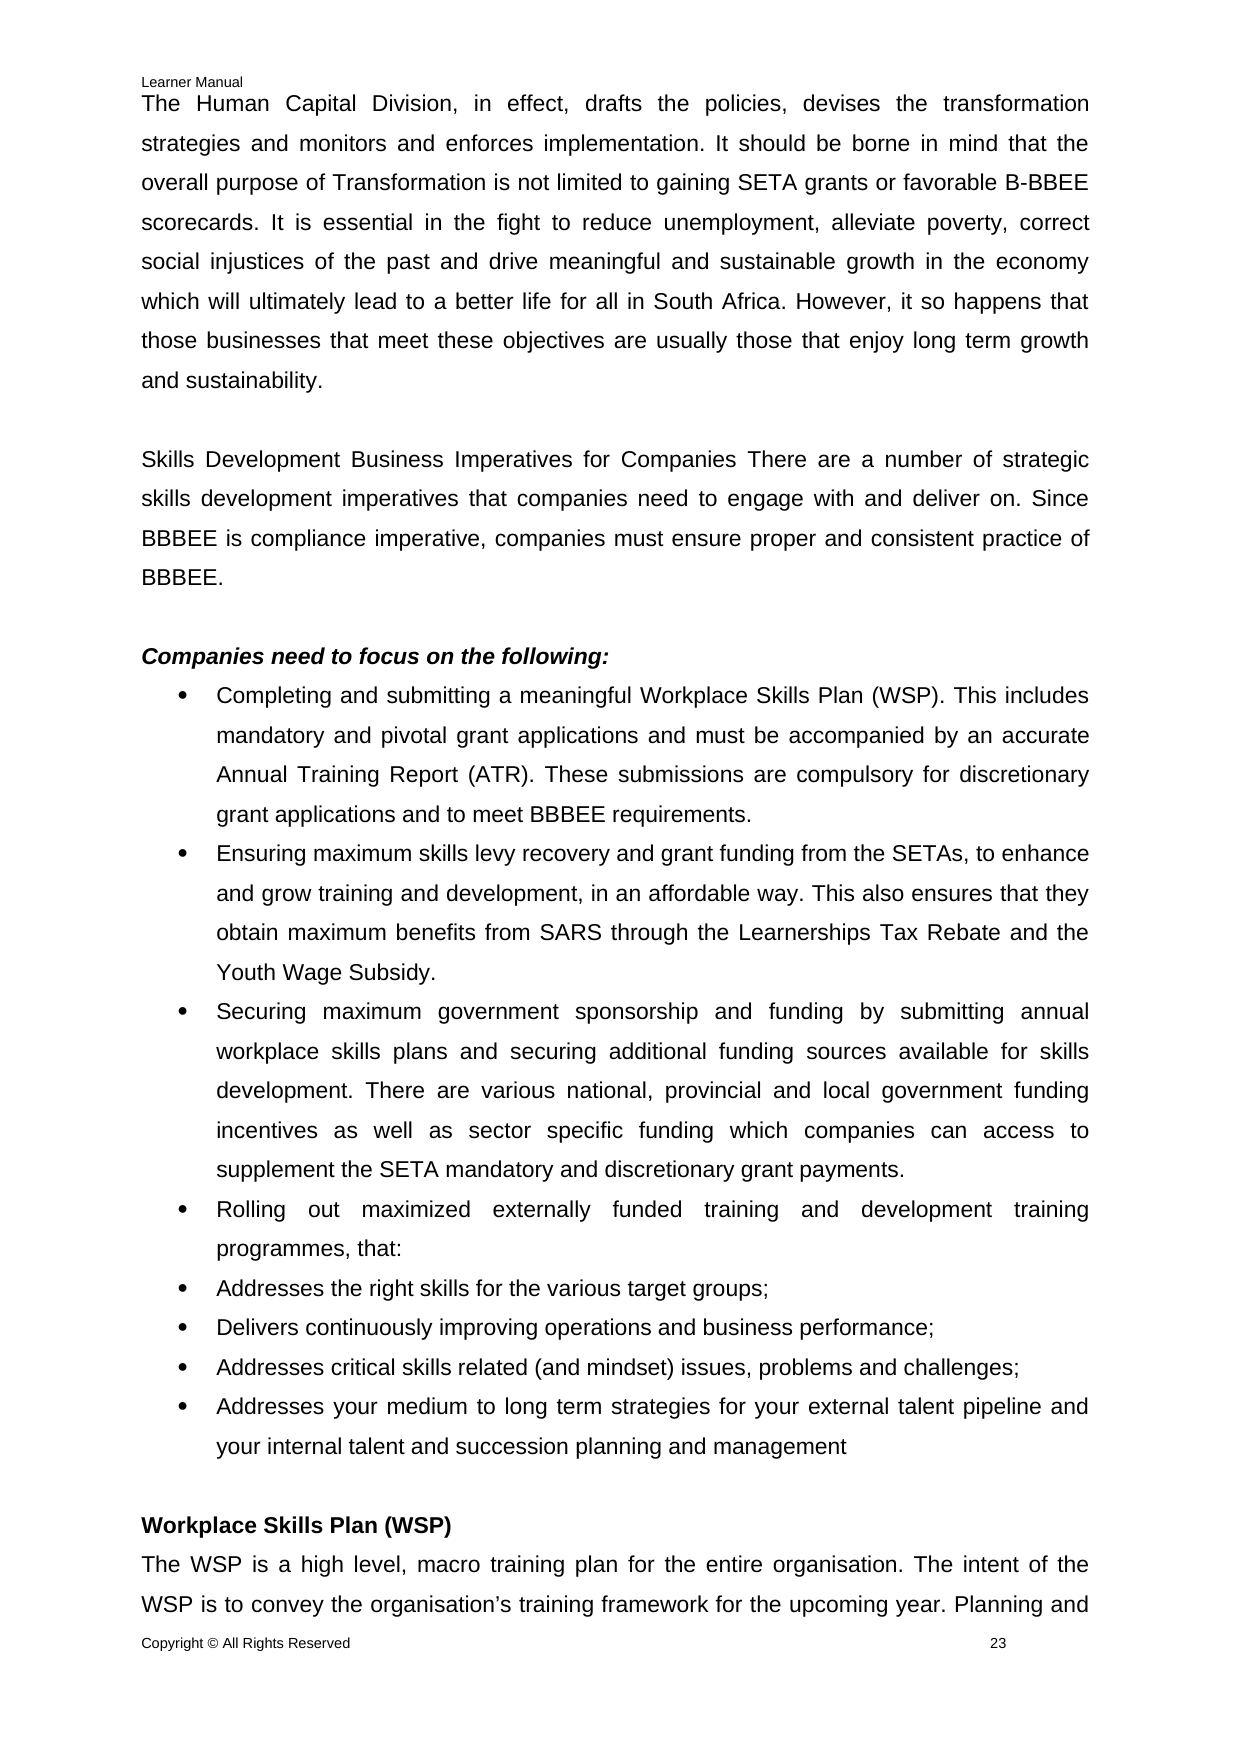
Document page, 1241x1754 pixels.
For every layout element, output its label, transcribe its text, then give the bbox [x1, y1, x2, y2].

list Ensuring maximum skills levy recovery and grant funding from the SETAs, to enhance and grow training and development, in an affordable way. This also ensures that they obtain maximum benefits from SARS through the Learnerships Tax Rebate and the Youth Wage Subsidy. [178, 840, 1090, 985]
list Rolling out maximized externally funded training and development training programmes, that: [178, 1196, 1090, 1262]
text Workplace Skills Plan (WSP) [141, 1512, 1090, 1538]
text Skills Development Business Imperatives for Companies There are a number of strategic skills development imperatives that companies need to engage with and deliver on. Since BBBEE is compliance imperative, companies must ensure proper and consistent practice of BBBEE. [141, 446, 1090, 590]
list Securing maximum government sponsorship and funding by submitting annual workplace skills plans and securing additional funding sources available for skills development. There are various national, provincial and local government funding incentives as well as sector specific funding which companies can access to supplement the SETA mandatory and discretionary grant payments. [178, 998, 1090, 1183]
list Delivers continuously improving operations and business performance; [178, 1314, 1090, 1341]
list Addresses the right skills for the various target groups; [178, 1275, 1090, 1301]
list Addresses critical skills related (and mindset) issues, problems and challenges; [178, 1354, 1090, 1380]
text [141, 1551, 1090, 1617]
list Completing and submitting a meaningful Workplace Skills Plan (WSP). This includes mandatory and pivotal grant applications and must be accompanied by an accurate Annual Training Report (ATR). These submissions are compulsory for discretionary grant applications and to meet BBBEE requirements. [178, 682, 1090, 827]
text The Human Capital Division, in effect, drafts the policies, devises the transformation strategies and monitors and enforces implementation. It should be borne in mind that the overall purpose of Transformation is not limited to gaining SETA grants or favorable B-BBEE scorecards. It is essential in the fight to reduce unemployment, alleviate poverty, correct social injustices of the past and drive meaningful and sustainable growth in the economy which will ultimately lead to a better life for all in South Africa. However, it so happens that those businesses that meet these objectives are usually those that enjoy long term growth and sustainability. [141, 90, 1090, 393]
list Addresses your medium to long term strategies for your external talent pipeline and your internal talent and succession planning and management [178, 1393, 1090, 1459]
text Companies need to focus on the following: [141, 643, 1090, 669]
